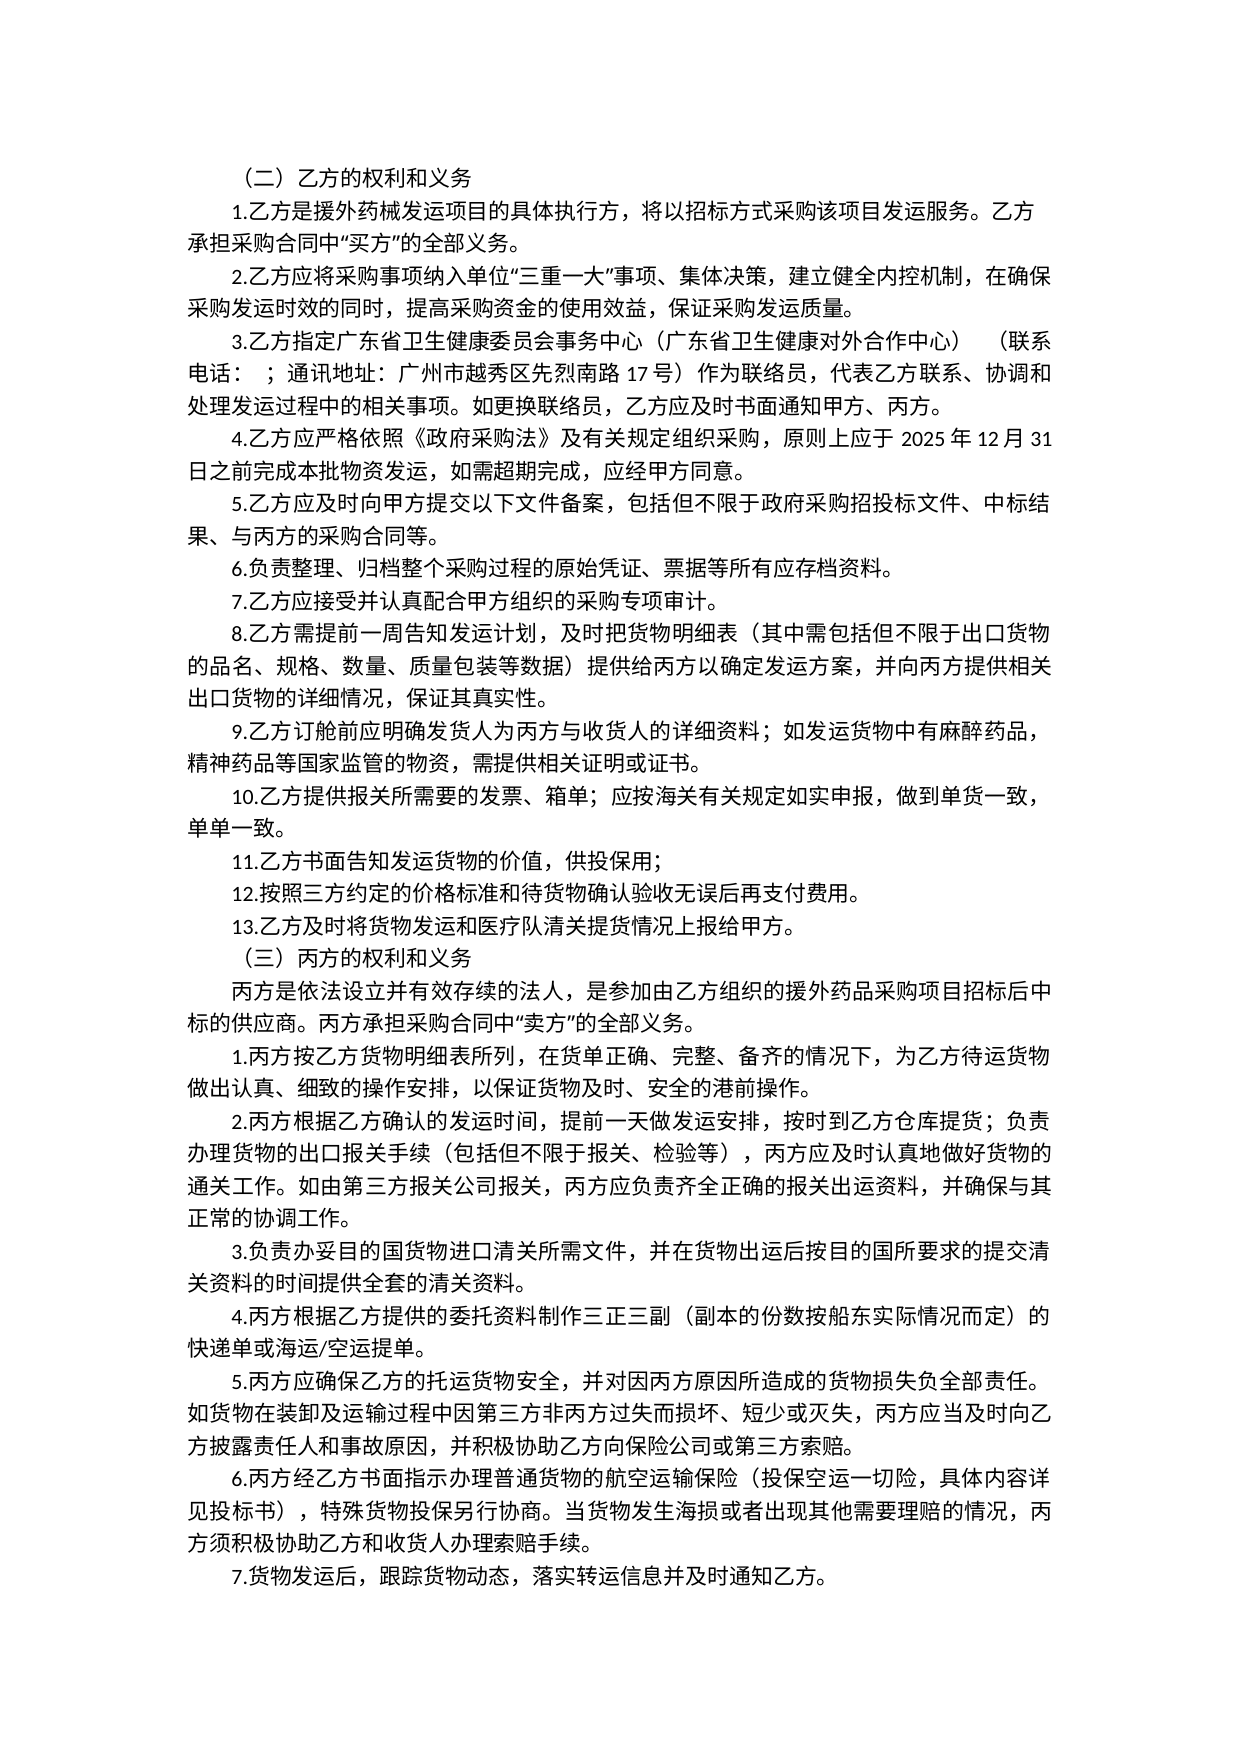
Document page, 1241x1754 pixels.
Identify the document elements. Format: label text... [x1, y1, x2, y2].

text 12.按照三方约定的价格标准和待货物确认验收无误后再支付费用。 [187, 877, 1053, 909]
text 3.乙方指定广东省卫生健康委员会事务中心（广东省卫生健康对外合作中心） （联系电话： ；通讯地址：广州市越秀区先烈南路17号）作为联络员，代表乙方联系、协调和处理发运过程中的相关事项。如更换联络员，乙方应及时书面通知甲方、丙方。 [187, 324, 1053, 422]
text 7.货物发运后，跟踪货物动态，落实转运信息并及时通知乙方。 [187, 1559, 1053, 1592]
text 2.丙方根据乙方确认的发运时间，提前一天做发运安排，按时到乙方仓库提货；负责办理货物的出口报关手续（包括但不限于报关、检验等），丙方应及时认真地做好货物的通关工作。如由第三方报关公司报关，丙方应负责齐全正确的报关出运资料，并确保与其正常的协调工作。 [187, 1104, 1053, 1234]
text 4.乙方应严格依照《政府采购法》及有关规定组织采购，原则上应于2025年12月31日之前完成本批物资发运，如需超期完成，应经甲方同意。 [187, 422, 1053, 487]
text 丙方是依法设立并有效存续的法人，是参加由乙方组织的援外药品采购项目招标后中标的供应商。丙方承担采购合同中“卖方”的全部义务。 [187, 974, 1053, 1039]
text 6.负责整理、归档整个采购过程的原始凭证、票据等所有应存档资料。 [187, 552, 1053, 584]
text 1.乙方是援外药械发运项目的具体执行方，将以招标方式采购该项目发运服务。乙方承担采购合同中“买方”的全部义务。 [187, 194, 1053, 259]
text （三）丙方的权利和义务 [187, 942, 1053, 974]
text 10.乙方提供报关所需要的发票、箱单；应按海关有关规定如实申报，做到单货一致，单单一致。 [187, 779, 1053, 844]
text 7.乙方应接受并认真配合甲方组织的采购专项审计。 [187, 584, 1053, 617]
text 5.乙方应及时向甲方提交以下文件备案，包括但不限于政府采购招投标文件、中标结果、与丙方的采购合同等。 [187, 487, 1053, 552]
text 1.丙方按乙方货物明细表所列，在货单正确、完整、备齐的情况下，为乙方待运货物做出认真、细致的操作安排，以保证货物及时、安全的港前操作。 [187, 1039, 1053, 1104]
text 13.乙方及时将货物发运和医疗队清关提货情况上报给甲方。 [187, 909, 1053, 942]
text 5.丙方应确保乙方的托运货物安全，并对因丙方原因所造成的货物损失负全部责任。如货物在装卸及运输过程中因第三方非丙方过失而损坏、短少或灭失，丙方应当及时向乙方披露责任人和事故原因，并积极协助乙方向保险公司或第三方索赔。 [187, 1364, 1053, 1462]
text 9.乙方订舱前应明确发货人为丙方与收货人的详细资料；如发运货物中有麻醉药品，精神药品等国家监管的物资，需提供相关证明或证书。 [187, 714, 1053, 779]
text 2.乙方应将采购事项纳入单位“三重一大”事项、集体决策，建立健全内控机制，在确保采购发运时效的同时，提高采购资金的使用效益，保证采购发运质量。 [187, 259, 1053, 324]
text 6.丙方经乙方书面指示办理普通货物的航空运输保险（投保空运一切险，具体内容详见投标书），特殊货物投保另行协商。当货物发生海损或者出现其他需要理赔的情况，丙方须积极协助乙方和收货人办理索赔手续。 [187, 1462, 1053, 1559]
text 3.负责办妥目的国货物进口清关所需文件，并在货物出运后按目的国所要求的提交清关资料的时间提供全套的清关资料。 [187, 1234, 1053, 1299]
text 8.乙方需提前一周告知发运计划，及时把货物明细表（其中需包括但不限于出口货物的品名、规格、数量、质量包装等数据）提供给丙方以确定发运方案，并向丙方提供相关出口货物的详细情况，保证其真实性。 [187, 617, 1053, 714]
text （二）乙方的权利和义务 [187, 162, 1053, 194]
text 11.乙方书面告知发运货物的价值，供投保用； [187, 844, 1053, 877]
text 4.丙方根据乙方提供的委托资料制作三正三副（副本的份数按船东实际情况而定）的快递单或海运/空运提单。 [187, 1299, 1053, 1364]
